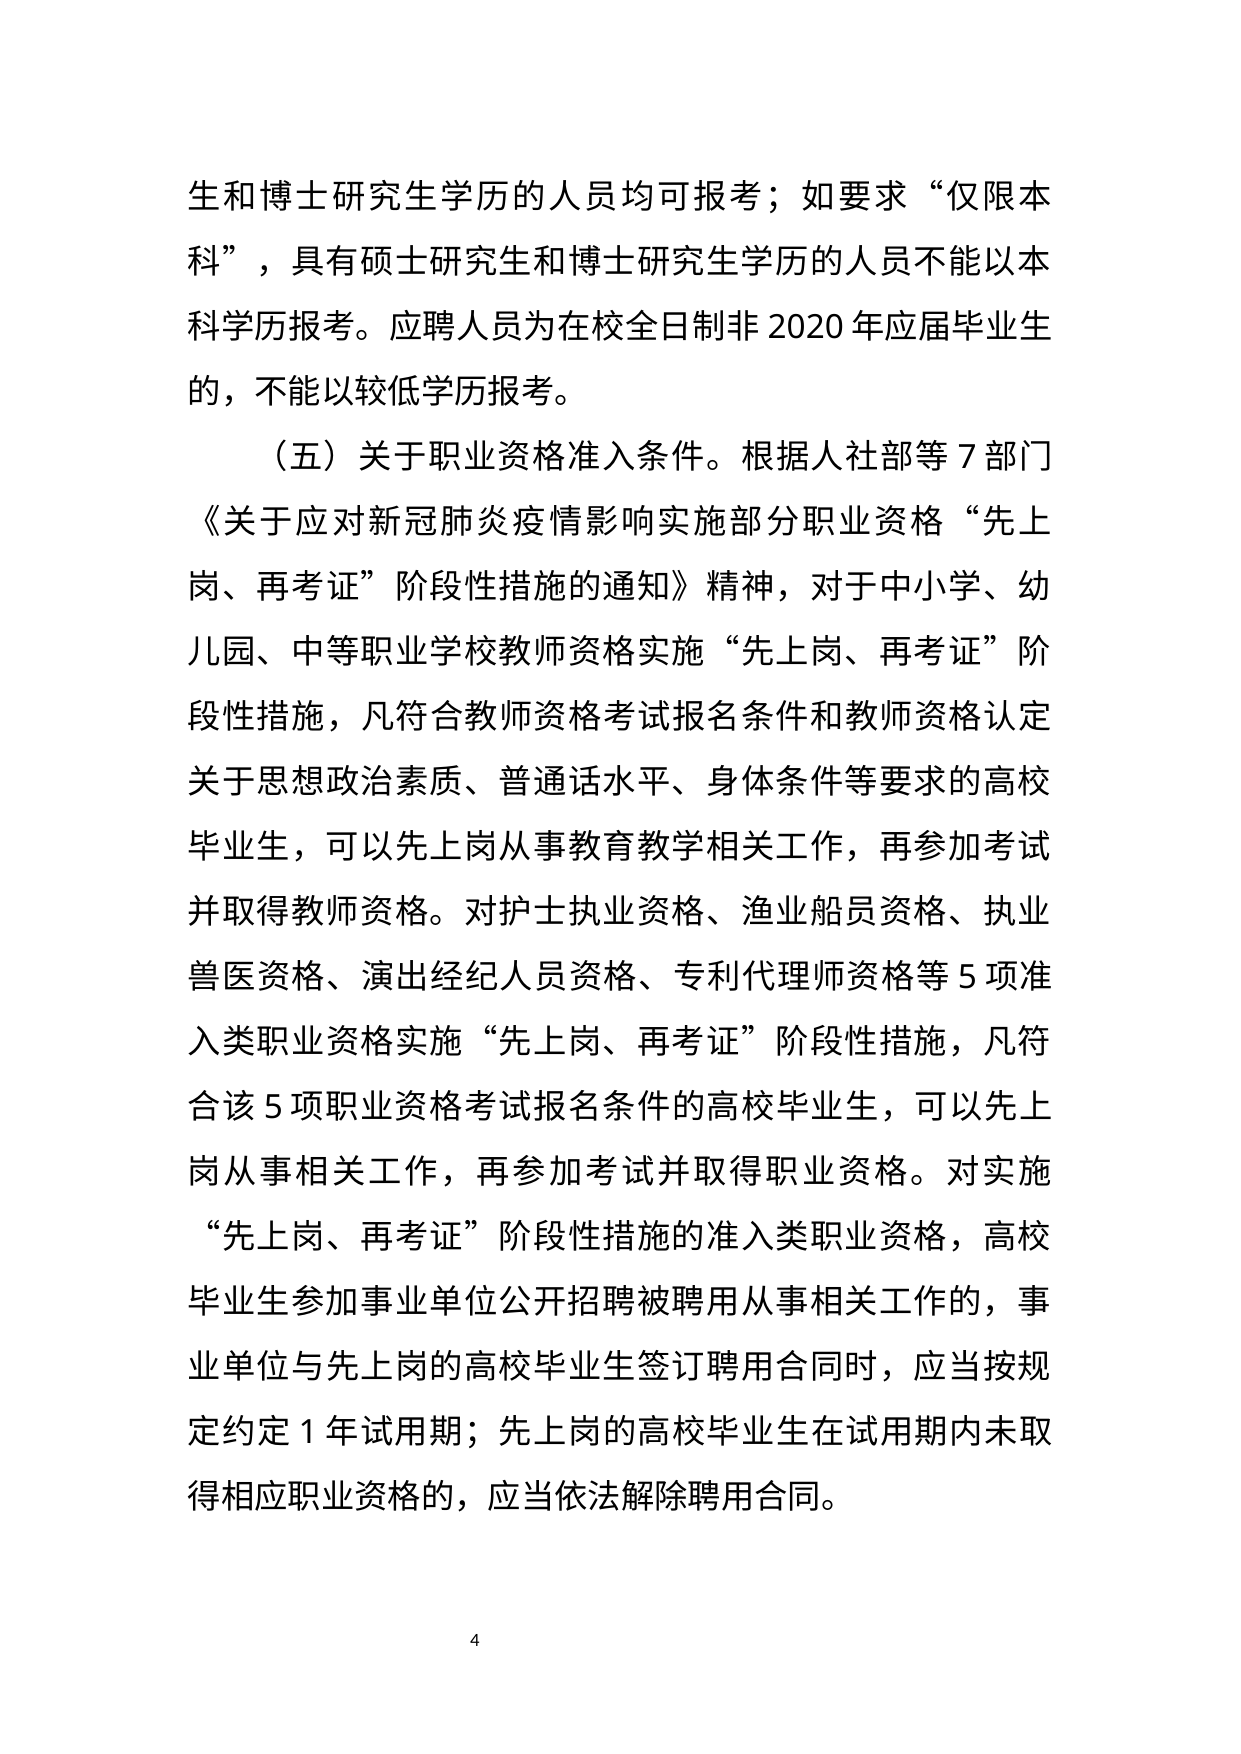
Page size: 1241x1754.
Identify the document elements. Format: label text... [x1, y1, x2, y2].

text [187, 162, 1053, 422]
text （五）关于职业资格准入条件。根据人社部等7部门《关于应对新冠肺炎疫情影响实施部分职业资格“先上岗、再考证”阶段性措施的通知》精神，对于中小学、幼儿园、中等职业学校教师资格实施“先上岗、再考证”阶段性措施，凡符合教师资格考试报名条件和教师资格认定关于思想政治素质、普通话水平、身体条件等要求的高校毕业生，可以先上岗从事教育教学相关工作，再参加考试并取得教师资格。对护士执业资格、渔业船员资格、执业兽医资格、演出经纪人员资格、专利代理师资格等5项准入类职业资格实施“先上岗、再考证”阶段性措施，凡符合该5项职业资格考试报名条件的高校毕业生，可以先上岗从事相关工作，再参加考试并取得职业资格。对实施“先上岗、再考证”阶段性措施的准入类职业资格，高校毕业生参加事业单位公开招聘被聘用从事相关工作的，事业单位与先上岗的高校毕业生签订聘用合同时，应当按规定约定1年试用期；先上岗的高校毕业生在试用期内未取得相应职业资格的，应当依法解除聘用合同。 [187, 422, 1053, 1527]
